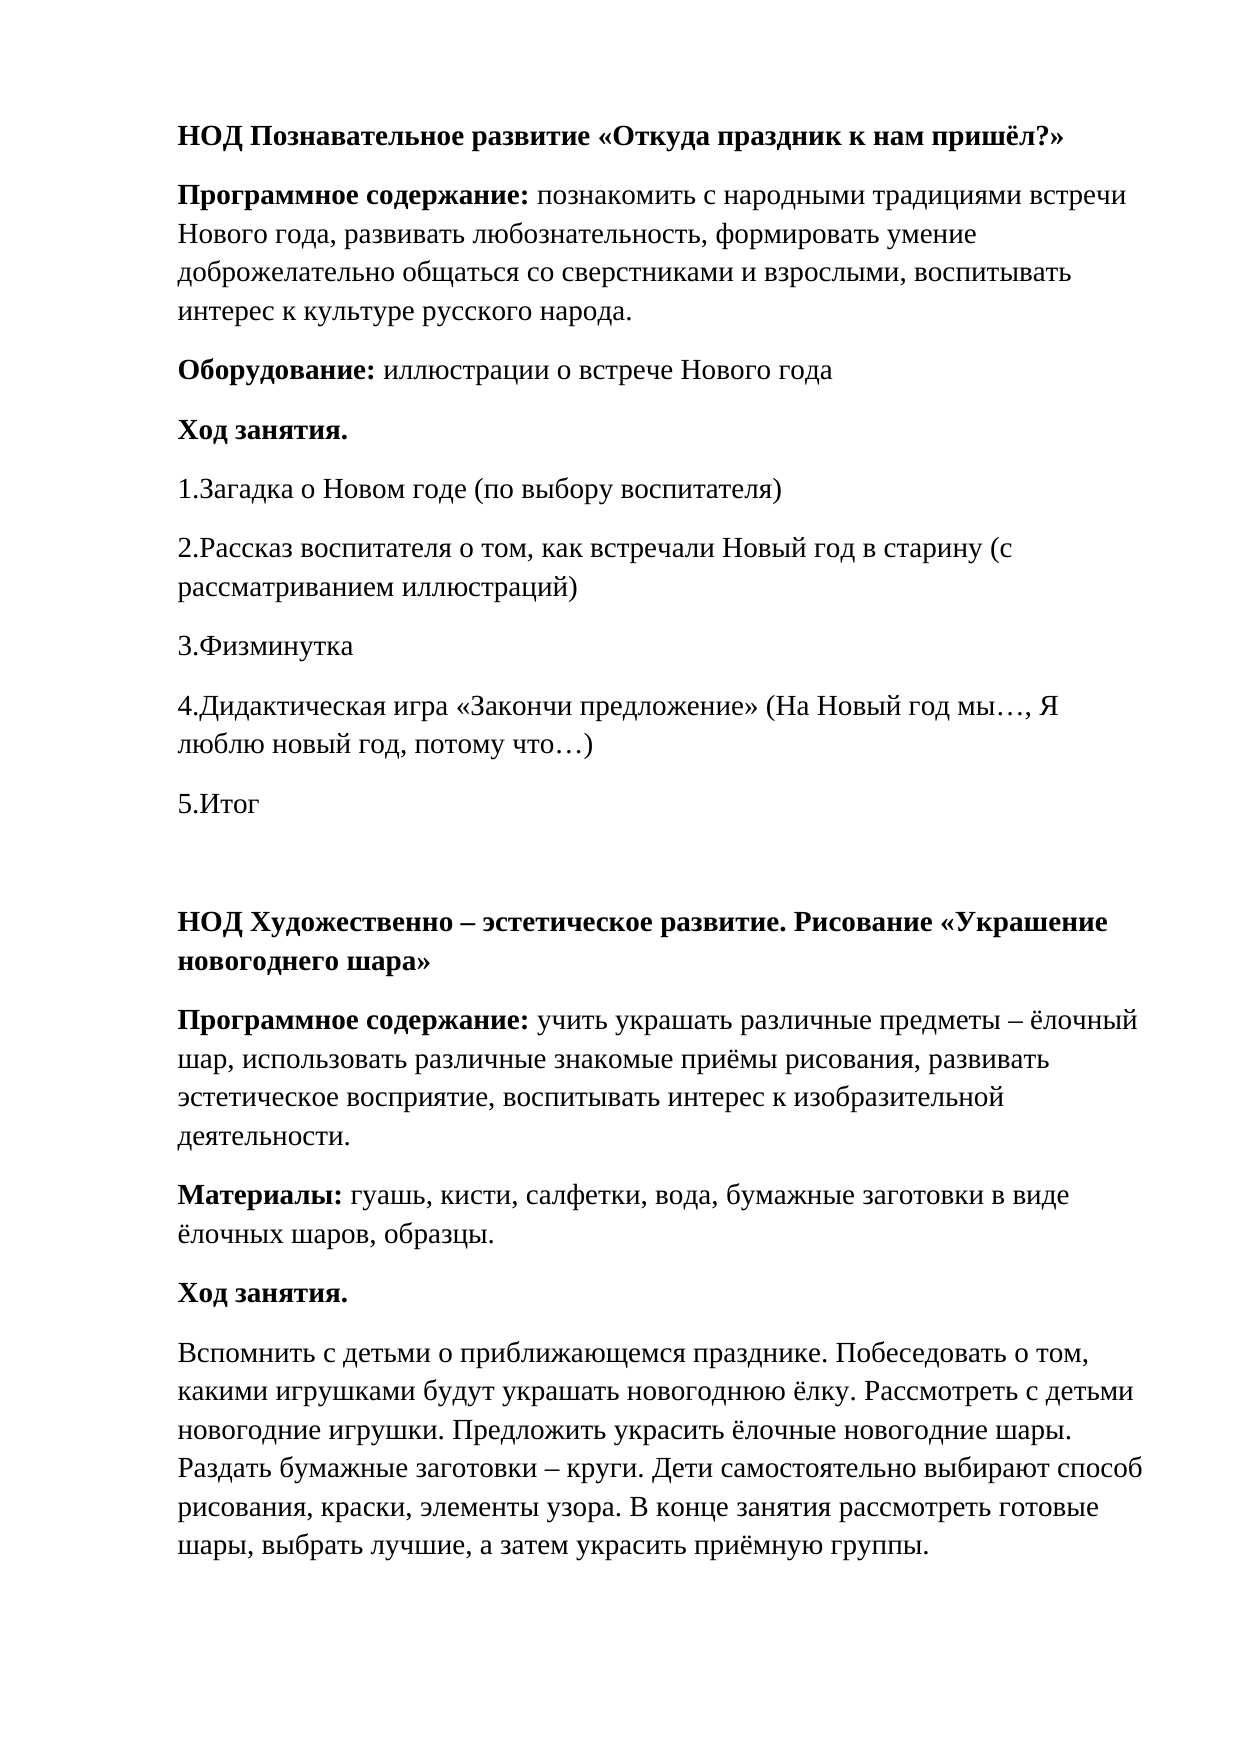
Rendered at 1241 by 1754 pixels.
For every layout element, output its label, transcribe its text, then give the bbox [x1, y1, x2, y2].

text Программное содержание: познакомить с народными традициями встречи Нового года, развивать любознательность, формировать умение доброжелательно общаться со сверстниками и взрослыми, воспитывать интерес к культуре русского народа. [177, 177, 1152, 327]
text 1.Загадка о Новом годе (по выбору воспитателя) [177, 471, 1152, 505]
text НОД Познавательное развитие «Откуда праздник к нам пришёл?» [177, 118, 1152, 152]
text 4.Дидактическая игра «Закончи предложение» (На Новый год мы…, Я люблю новый год, потому что…) [177, 688, 1152, 760]
text 5.Итог [177, 786, 1152, 819]
text Ход занятия. [177, 412, 1152, 445]
text Оборудование: иллюстрации о встрече Нового года [177, 352, 1152, 386]
text 3.Физминутка [177, 628, 1152, 662]
text Вспомнить с детьми о приближающемся празднике. Побеседовать о том, какими игрушками будут украшать новогоднюю ёлку. Рассмотреть с детьми новогодние игрушки. Предложить украсить ёлочные новогодние шары. Раздать бумажные заготовки – круги. Дети самостоятельно выбирают способ рисования, краски, элементы узора. В конце занятия рассмотреть готовые шары, выбрать лучшие, а затем украсить приёмную группы. [177, 1335, 1152, 1561]
text Материалы: гуашь, кисти, салфетки, вода, бумажные заготовки в виде ёлочных шаров, образцы. [177, 1177, 1152, 1249]
text 2.Рассказ воспитателя о том, как встречали Новый год в старину (с рассматриванием иллюстраций) [177, 531, 1152, 603]
text НОД Художественно – эстетическое развитие. Рисование «Украшение новогоднего шара» [177, 904, 1152, 977]
text Программное содержание: учить украшать различные предметы – ёлочный шар, использовать различные знакомые приёмы рисования, развивать эстетическое восприятие, воспитывать интерес к изобразительной деятельности. [177, 1002, 1152, 1152]
text Ход занятия. [177, 1275, 1152, 1309]
